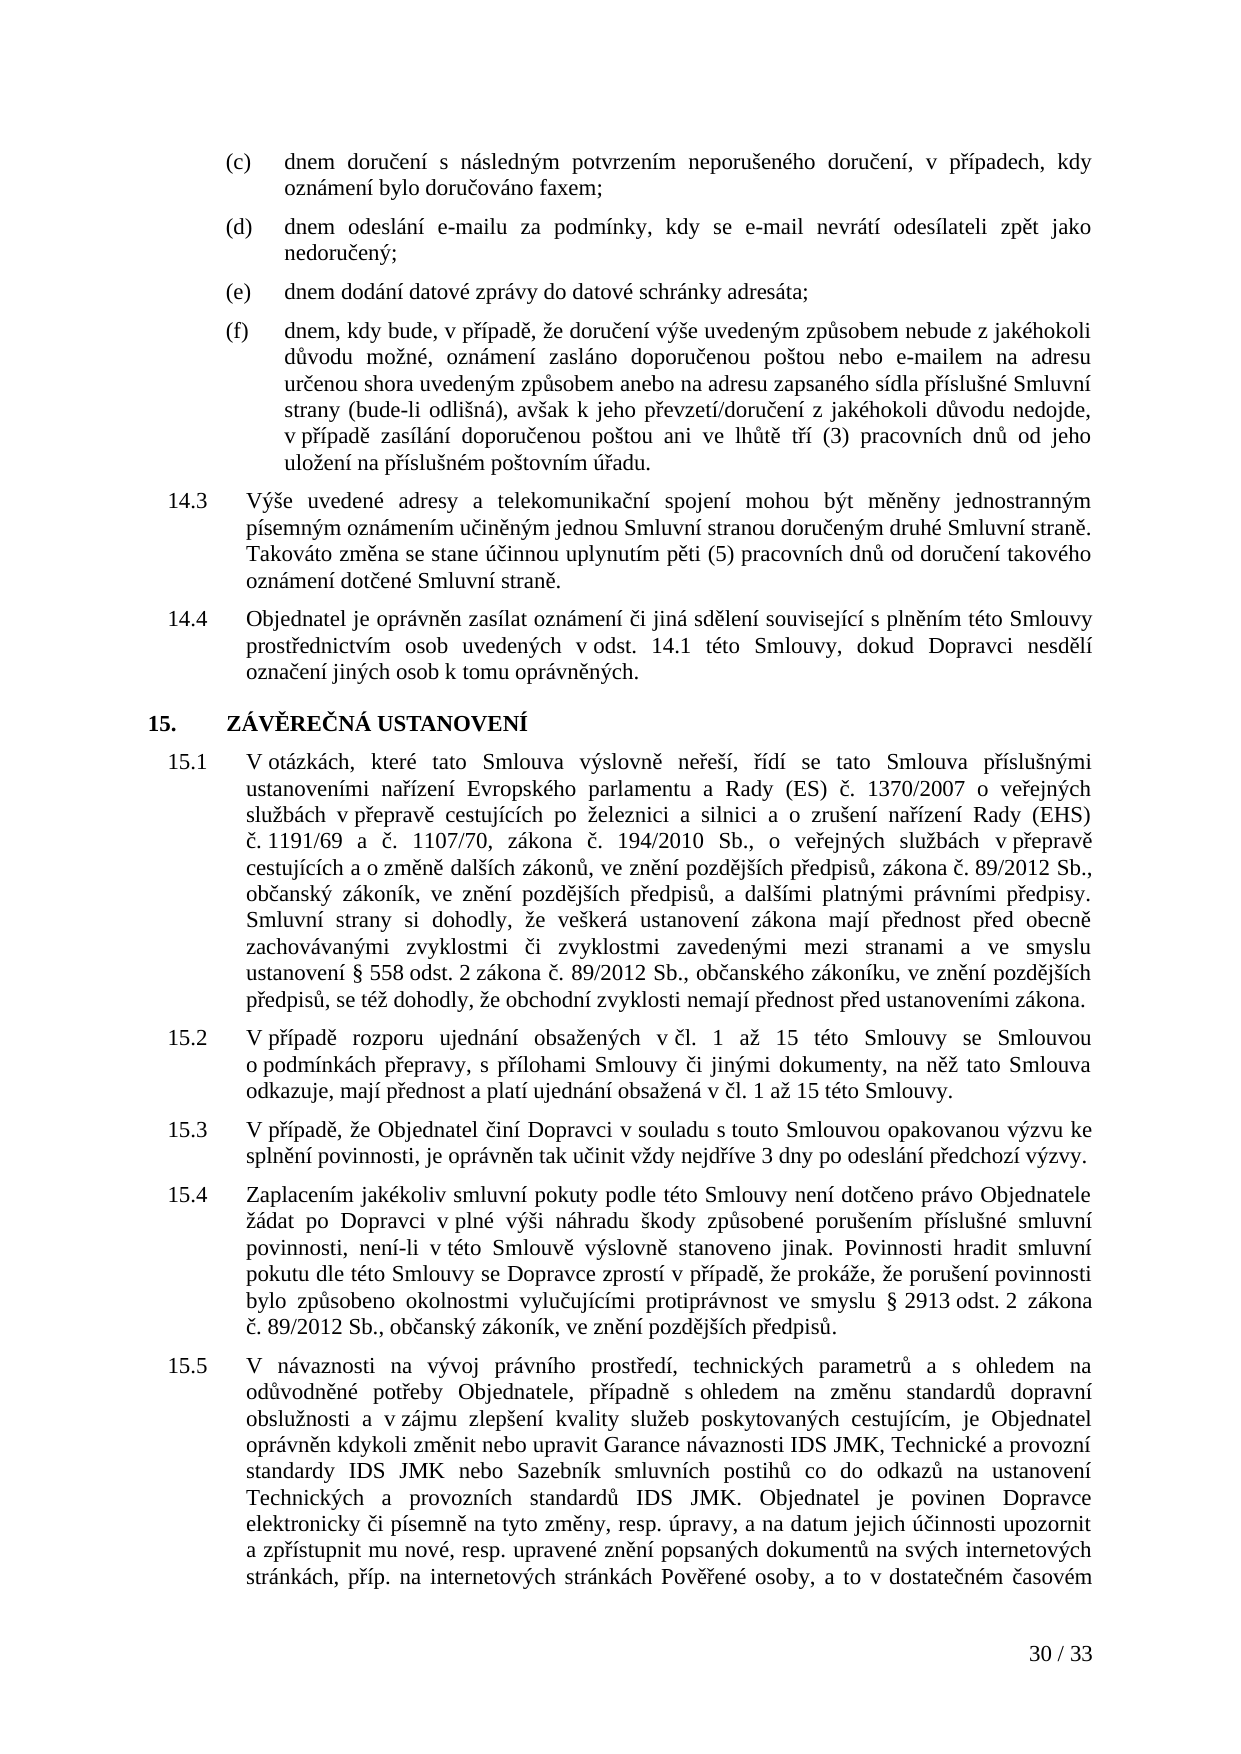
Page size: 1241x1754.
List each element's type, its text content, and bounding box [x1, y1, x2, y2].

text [167, 1352, 1092, 1589]
text dnem odeslání e-mailu za podmínky, kdy se e-mail nevrátí odesílateli zpět jako nedoručený; [226, 213, 1092, 266]
text V případě, že Objednatel činí Dopravci v souladu s touto Smlouvou opakovanou výzvu ke splnění povinnosti, je oprávněn tak učinit vždy nejdříve 3 dny po odeslání předchozí výzvy. [167, 1116, 1092, 1169]
text dnem doručení s následným potvrzením neporušeného doručení, v případech, kdy oznámení bylo doručováno faxem; [226, 148, 1092, 200]
text Výše uvedené adresy a telekomunikační spojení mohou být měněny jednostranným písemným oznámením učiněným jednou Smluvní stranou doručeným druhé Smluvní straně. Takováto změna se stane účinnou uplynutím pěti (5) pracovních dnů od doručení takového oznámení dotčené Smluvní straně. [167, 488, 1092, 593]
text Zaplacením jakékoliv smluvní pokuty podle této Smlouvy není dotčeno právo Objednatele žádat po Dopravci v plné výši náhradu škody způsobené porušením příslušné smluvní povinnosti, není-li v této Smlouvě výslovně stanoveno jinak. Povinnosti hradit smluvní pokutu dle této Smlouvy se Dopravce zprostí v případě, že prokáže, že porušení povinnosti bylo způsobeno okolnostmi vylučujícími protiprávnost ve smyslu § 2913 odst. 2 zákona č. 89/2012 Sb., občanský zákoník, ve znění pozdějších předpisů. [167, 1181, 1092, 1339]
text dnem, kdy bude, v případě, že doručení výše uvedeným způsobem nebude z jakéhokoli důvodu možné, oznámení zasláno doporučenou poštou nebo e-mailem na adresu určenou shora uvedeným způsobem anebo na adresu zapsaného sídla příslušné Smluvní strany (bude-li odlišná), avšak k jeho převzetí/doručení z jakéhokoli důvodu nedojde, v případě zasílání doporučenou poštou ani ve lhůtě tří (3) pracovních dnů od jeho uložení na příslušném poštovním úřadu. [226, 317, 1092, 475]
subtitle Závěrečná ustanovení [148, 709, 1092, 736]
text dnem dodání datové zprávy do datové schránky adresáta; [226, 278, 1092, 304]
text Objednatel je oprávněn zasílat oznámení či jiná sdělení související s plněním této Smlouvy prostřednictvím osob uvedených v odst. 14.1 této Smlouvy, dokud Dopravci nesdělí označení jiných osob k tomu oprávněných. [167, 606, 1092, 684]
text V otázkách, které tato Smlouva výslovně neřeší, řídí se tato Smlouva příslušnými ustanoveními nařízení Evropského parlamentu a Rady (ES) č. 1370/2007 o veřejných službách v přepravě cestujících po železnici a silnici a o zrušení nařízení Rady (EHS) č. 1191/69 a č. 1107/70, zákona č. 194/2010 Sb., o veřejných službách v přepravě cestujících a o změně dalších zákonů, ve znění pozdějších předpisů, zákona č. 89/2012 Sb., občanský zákoník, ve znění pozdějších předpisů, a dalšími platnými právními předpisy. Smluvní strany si dohodly, že veškerá ustanovení zákona mají přednost před obecně zachovávanými zvyklostmi či zvyklostmi zavedenými mezi stranami a ve smyslu ustanovení § 558 odst. 2 zákona č. 89/2012 Sb., občanského zákoníku, ve znění pozdějších předpisů, se též dohodly, že obchodní zvyklosti nemají přednost před ustanoveními zákona. [167, 748, 1092, 1012]
text V případě rozporu ujednání obsažených v čl. 1 až 15 této Smlouvy se Smlouvou o podmínkách přepravy, s přílohami Smlouvy či jinými dokumenty, na něž tato Smlouva odkazuje, mají přednost a platí ujednání obsažená v čl. 1 až 15 této Smlouvy. [167, 1024, 1092, 1103]
